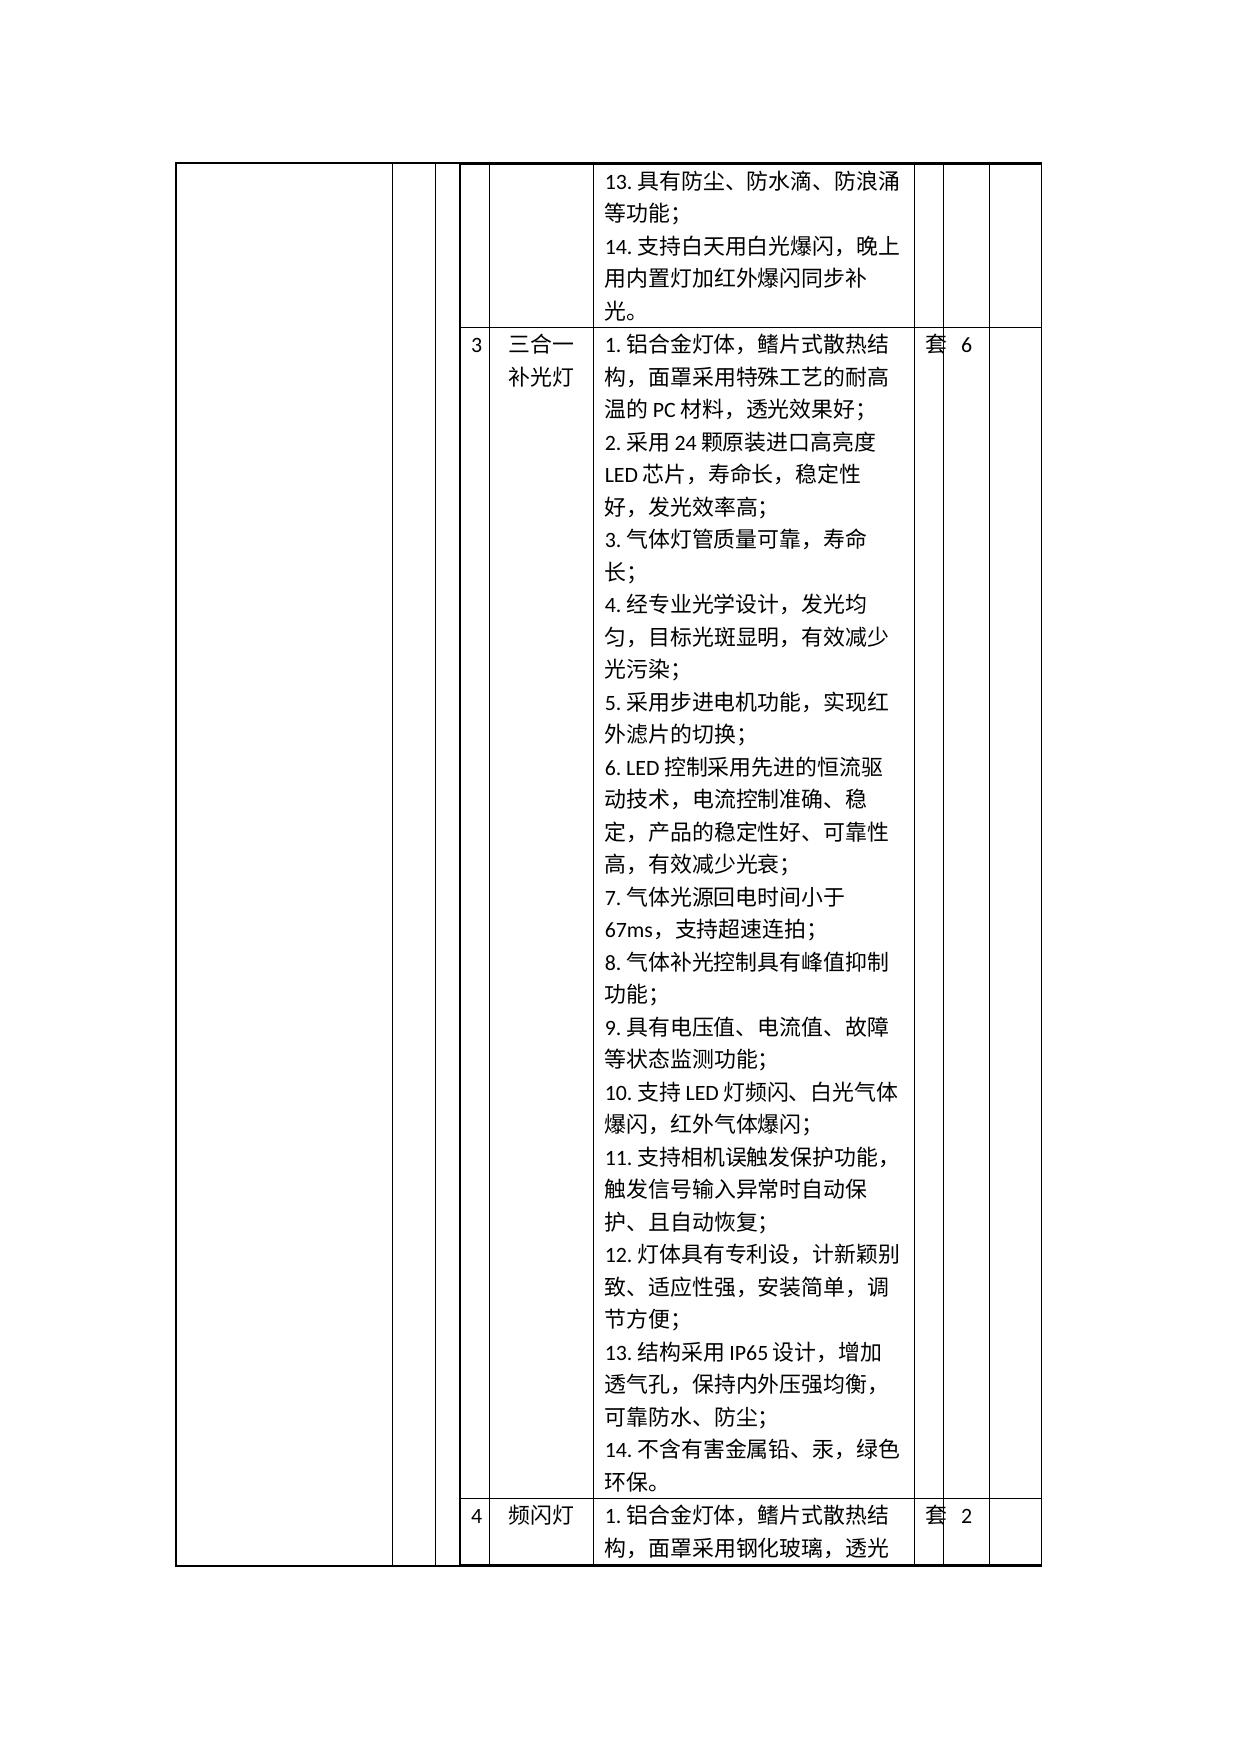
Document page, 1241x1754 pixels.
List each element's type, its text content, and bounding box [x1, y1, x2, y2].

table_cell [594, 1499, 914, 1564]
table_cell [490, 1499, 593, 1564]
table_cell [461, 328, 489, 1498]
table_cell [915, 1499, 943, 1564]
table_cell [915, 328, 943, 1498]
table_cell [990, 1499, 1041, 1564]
table_cell [177, 164, 392, 1565]
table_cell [990, 328, 1041, 1498]
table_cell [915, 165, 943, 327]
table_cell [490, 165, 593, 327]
table_cell 1 [393, 164, 435, 1565]
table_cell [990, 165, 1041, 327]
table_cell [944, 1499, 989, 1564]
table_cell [594, 328, 914, 1498]
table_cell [594, 165, 914, 327]
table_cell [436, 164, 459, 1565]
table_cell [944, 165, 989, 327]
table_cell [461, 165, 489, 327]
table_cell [944, 328, 989, 1498]
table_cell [490, 328, 593, 1498]
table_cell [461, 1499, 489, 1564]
